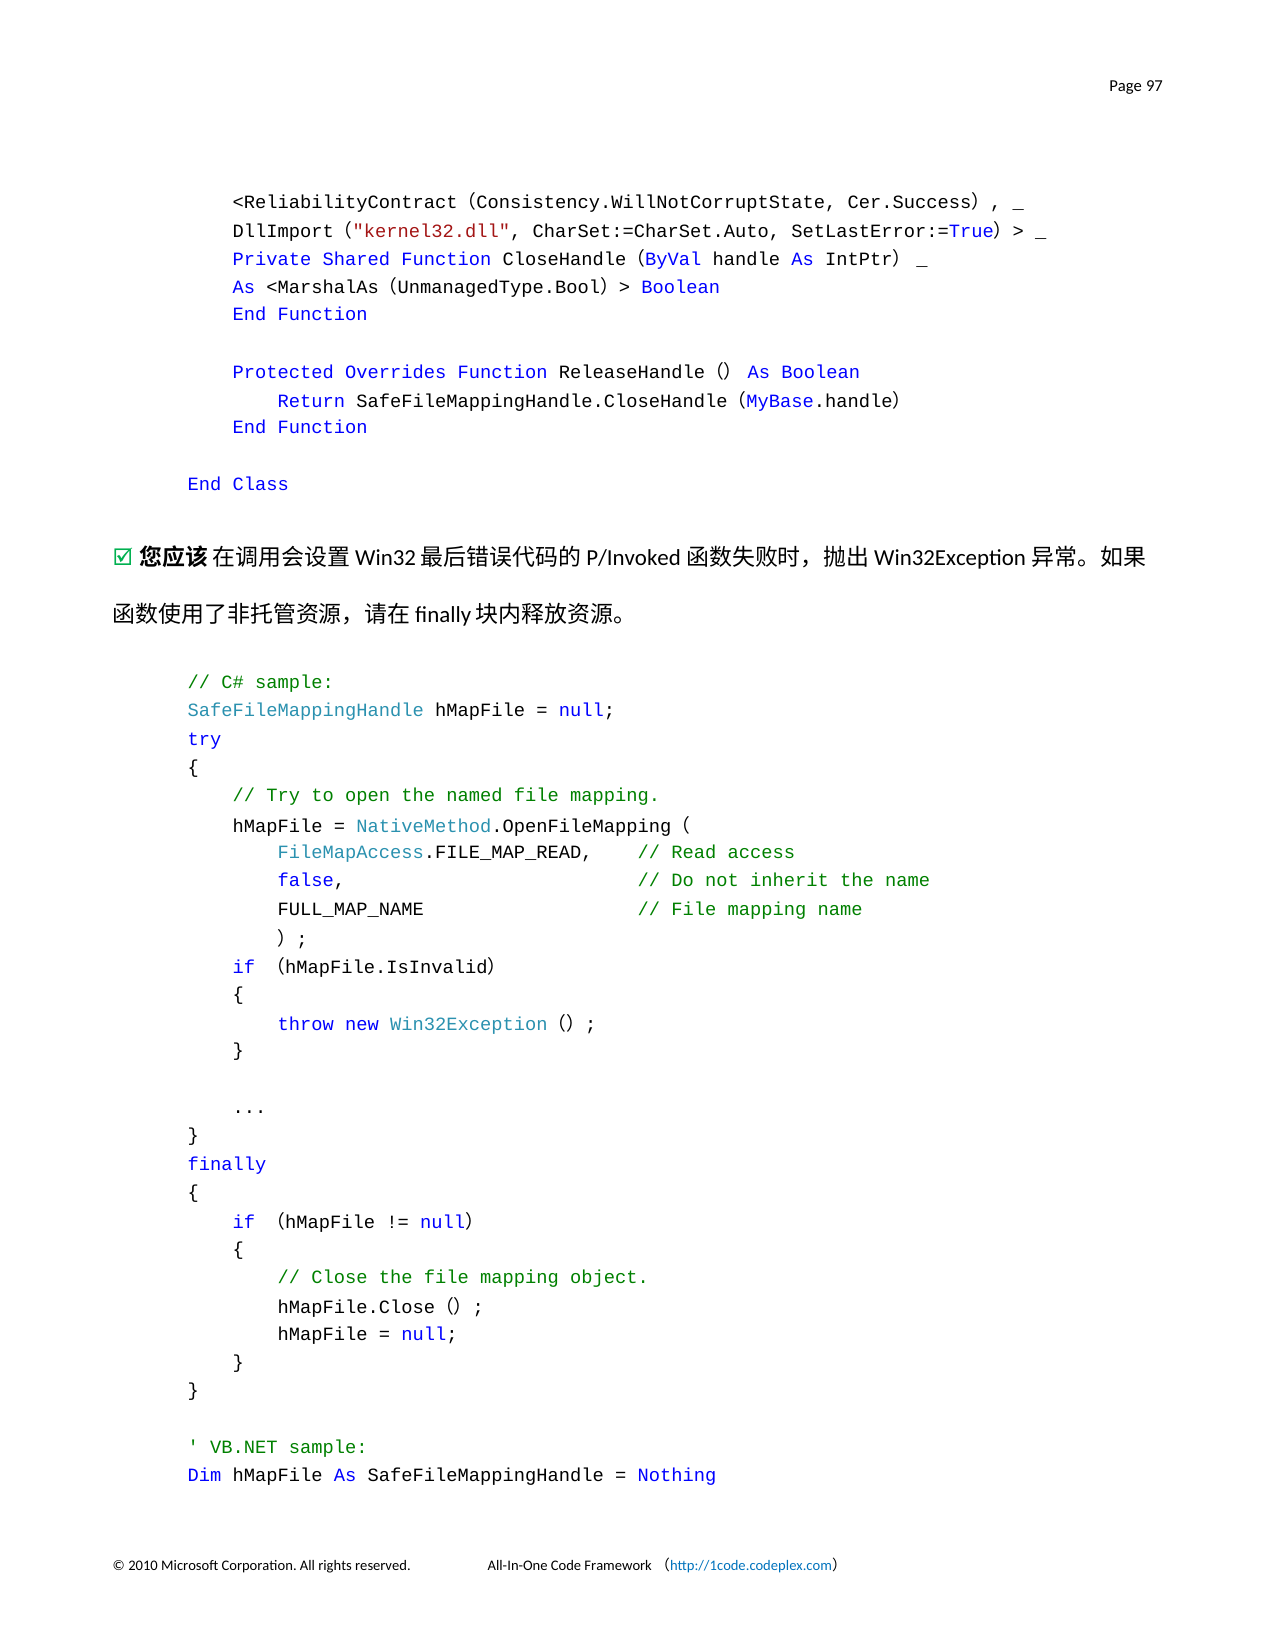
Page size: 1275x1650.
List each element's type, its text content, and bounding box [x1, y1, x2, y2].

text // Try to open the named file mapping. [187, 782, 1162, 811]
text } [187, 1377, 1162, 1406]
text FileMapAccess.FILE_MAP_READ, // Read access [187, 839, 1162, 867]
text { [187, 1236, 1162, 1264]
text try [187, 726, 1162, 754]
text End Class [187, 471, 1162, 499]
text // Close the file mapping object. [187, 1264, 1162, 1292]
text // C# sample: [187, 669, 1162, 697]
text End Function [187, 414, 1162, 442]
text As <MarshalAs（UnmanagedType.Bool）> Boolean [187, 272, 1162, 301]
text ）; [187, 924, 1162, 952]
text Private Shared Function CloseHandle（ByVal handle As IntPtr） _ [187, 244, 1162, 272]
text { [187, 1179, 1162, 1207]
text if （hMapFile != null） [187, 1207, 1162, 1236]
text } [187, 1037, 1162, 1066]
text { [187, 754, 1162, 782]
text End Function [187, 301, 1162, 329]
text DllImport（"kernel32.dll", CharSet:=CharSet.Auto, SetLastError:=True）> _ [187, 216, 1162, 244]
text false, // Do not inherit the name [187, 867, 1162, 896]
text FULL_MAP_NAME // File mapping name [187, 896, 1162, 924]
text Return SafeFileMappingHandle.CloseHandle（MyBase.handle） [187, 386, 1162, 414]
text ' VB.NET sample: [187, 1434, 1162, 1462]
text ... [187, 1094, 1162, 1122]
text hMapFile = NativeMethod.OpenFileMapping（ [187, 811, 1162, 839]
text Protected Overrides Function ReleaseHandle（） As Boolean [187, 357, 1162, 386]
text 您应该 在调用会设置Win32最后错误代码的 P/Invoked 函数失败时，抛出Win32Exception 异常。如果函数使用了非托管资源，请在finally块内释放资源。 [112, 527, 1162, 641]
text finally [187, 1151, 1162, 1179]
text Dim hMapFile As SafeFileMappingHandle = Nothing [187, 1462, 1162, 1491]
text if （hMapFile.IsInvalid） [187, 952, 1162, 981]
text hMapFile = null; [187, 1321, 1162, 1349]
text } [187, 1122, 1162, 1151]
text SafeFileMappingHandle hMapFile = null; [187, 697, 1162, 726]
text { [187, 981, 1162, 1009]
text throw new Win32Exception（）; [187, 1009, 1162, 1037]
text <ReliabilityContract（Consistency.WillNotCorruptState, Cer.Success）, _ [187, 187, 1162, 216]
text hMapFile.Close（）; [187, 1292, 1162, 1321]
text } [187, 1349, 1162, 1377]
